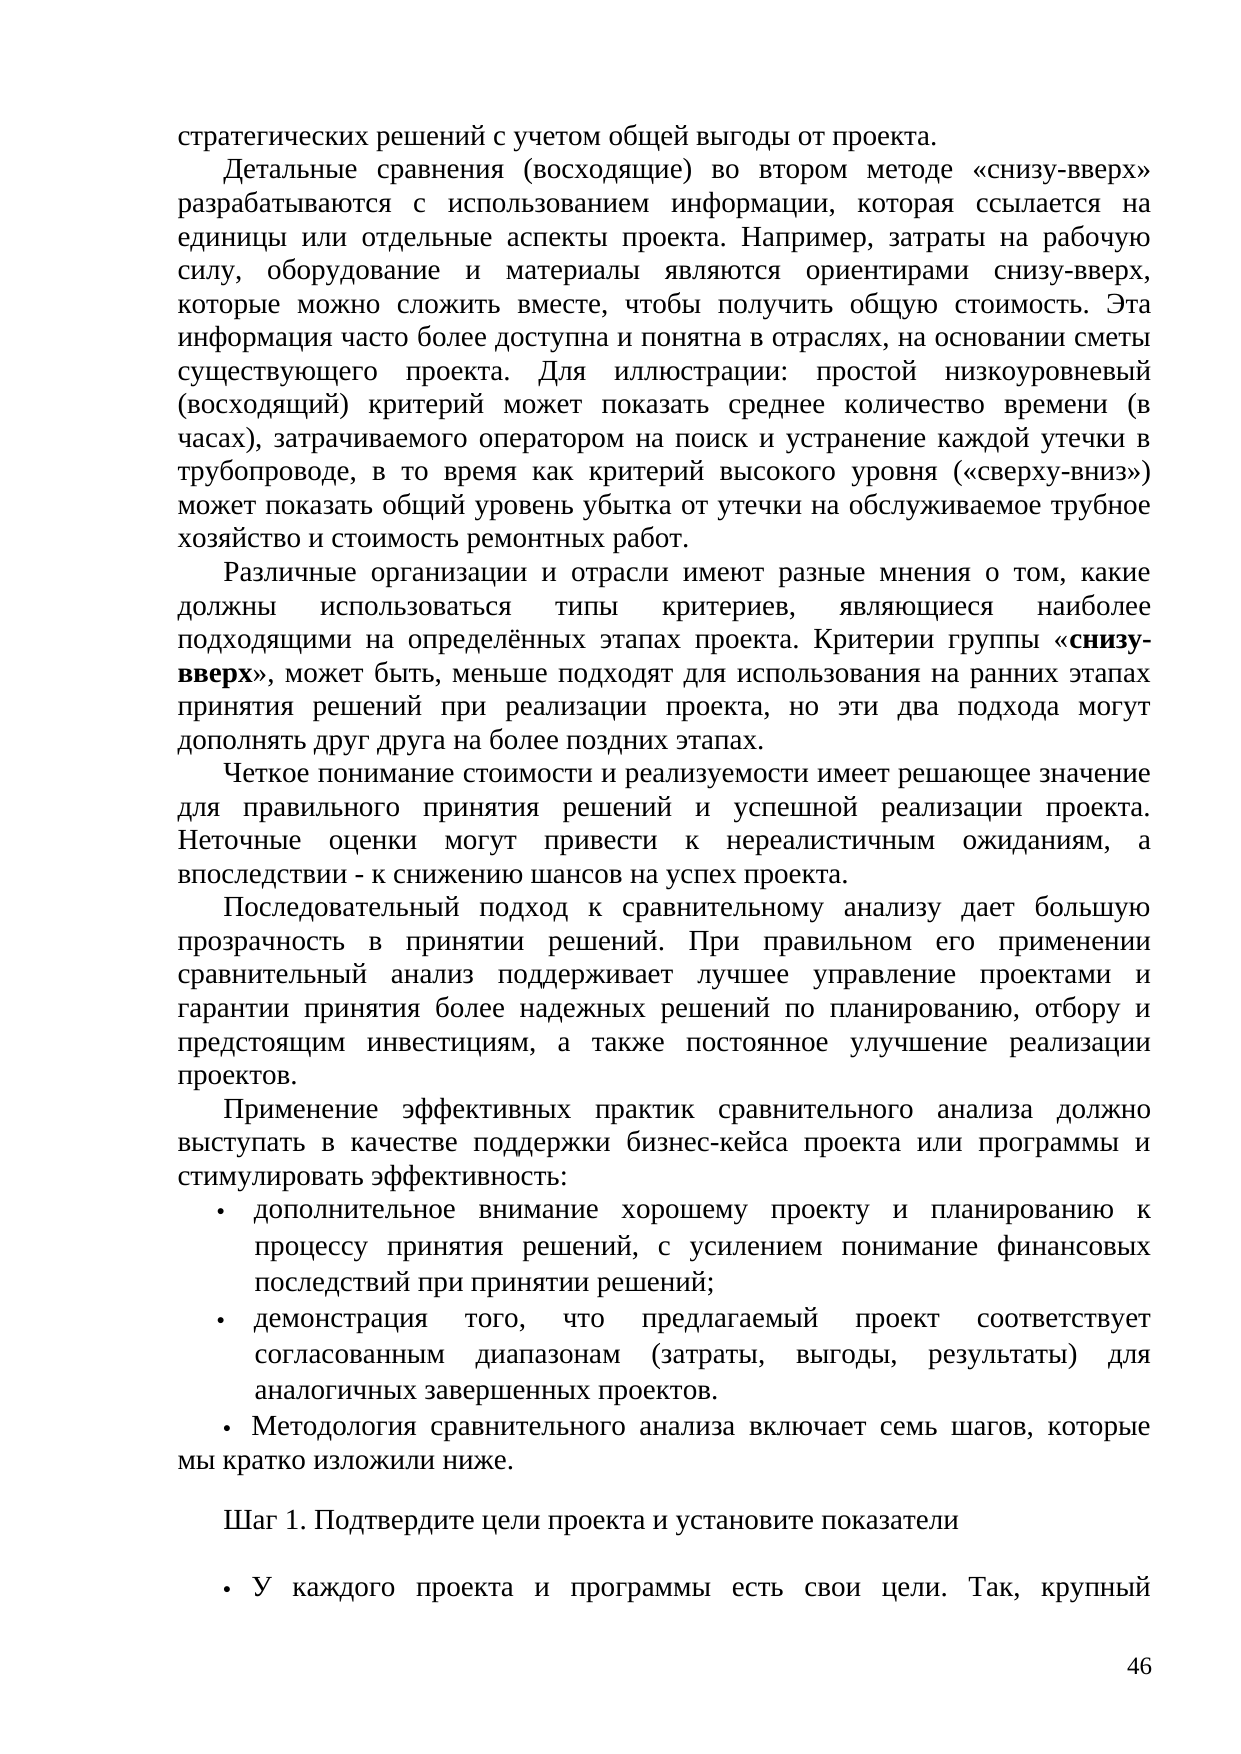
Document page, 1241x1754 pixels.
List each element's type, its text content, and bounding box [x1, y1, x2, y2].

list дополнительное внимание хорошему проекту и планированию к процессу принятия решений, с усилением понимание финансовых последствий при принятии решений; [217, 1191, 1152, 1297]
list Методология сравнительного анализа включает семь шагов, которые мы кратко изложили ниже. [177, 1408, 1152, 1475]
text Различные организации и отрасли имеют разные мнения о том, какие должны использоваться типы критериев, являющиеся наиболее подходящими на определённых этапах проекта. Критерии группы «снизу-вверх», может быть, меньше подходят для использования на ранних этапах принятия решений при реализации проекта, но эти два подхода могут дополнять друг друга на более поздних этапах. [177, 554, 1152, 755]
list демонстрация того, что предлагаемый проект соответствует согласованным диапазонам (затраты, выгоды, результаты) для аналогичных завершенных проектов. [217, 1300, 1152, 1406]
text Четкое понимание стоимости и реализуемости имеет решающее значение для правильного принятия решений и успешной реализации проекта. Неточные оценки могут привести к нереалистичным ожиданиям, а впоследствии - к снижению шансов на успех проекта. [177, 755, 1152, 889]
text Последовательный подход к сравнительному анализу дает большую прозрачность в принятии решений. При правильном его применении сравнительный анализ поддерживает лучшее управление проектами и гарантии принятия более надежных решений по планированию, отбору и предстоящим инвестициям, а также постоянное улучшение реализации проектов. [177, 889, 1152, 1091]
text Детальные сравнения (восходящие) во втором методе «снизу-вверх» разрабатываются с использованием информации, которая ссылается на единицы или отдельные аспекты проекта. Например, затраты на рабочую силу, оборудование и материалы являются ориентирами снизу-вверх, которые можно сложить вместе, чтобы получить общую стоимость. Эта информация часто более доступна и понятна в отраслях, на основании сметы существующего проекта. Для иллюстрации: простой низкоуровневый (восходящий) критерий может показать среднее количество времени (в часах), затрачиваемого оператором на поиск и устранение каждой утечки в трубопроводе, в то время как критерий высокого уровня («сверху-вниз») может показать общий уровень убытка от утечки на обслуживаемое трубное хозяйство и стоимость ремонтных работ. [177, 152, 1152, 554]
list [177, 1569, 1152, 1602]
text Применение эффективных практик сравнительного анализа должно выступать в качестве поддержки бизнес-кейса проекта или программы и стимулировать эффективность: [177, 1091, 1152, 1191]
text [177, 118, 1152, 152]
text Шаг 1. Подтвердите цели проекта и установите показатели [223, 1502, 1152, 1535]
